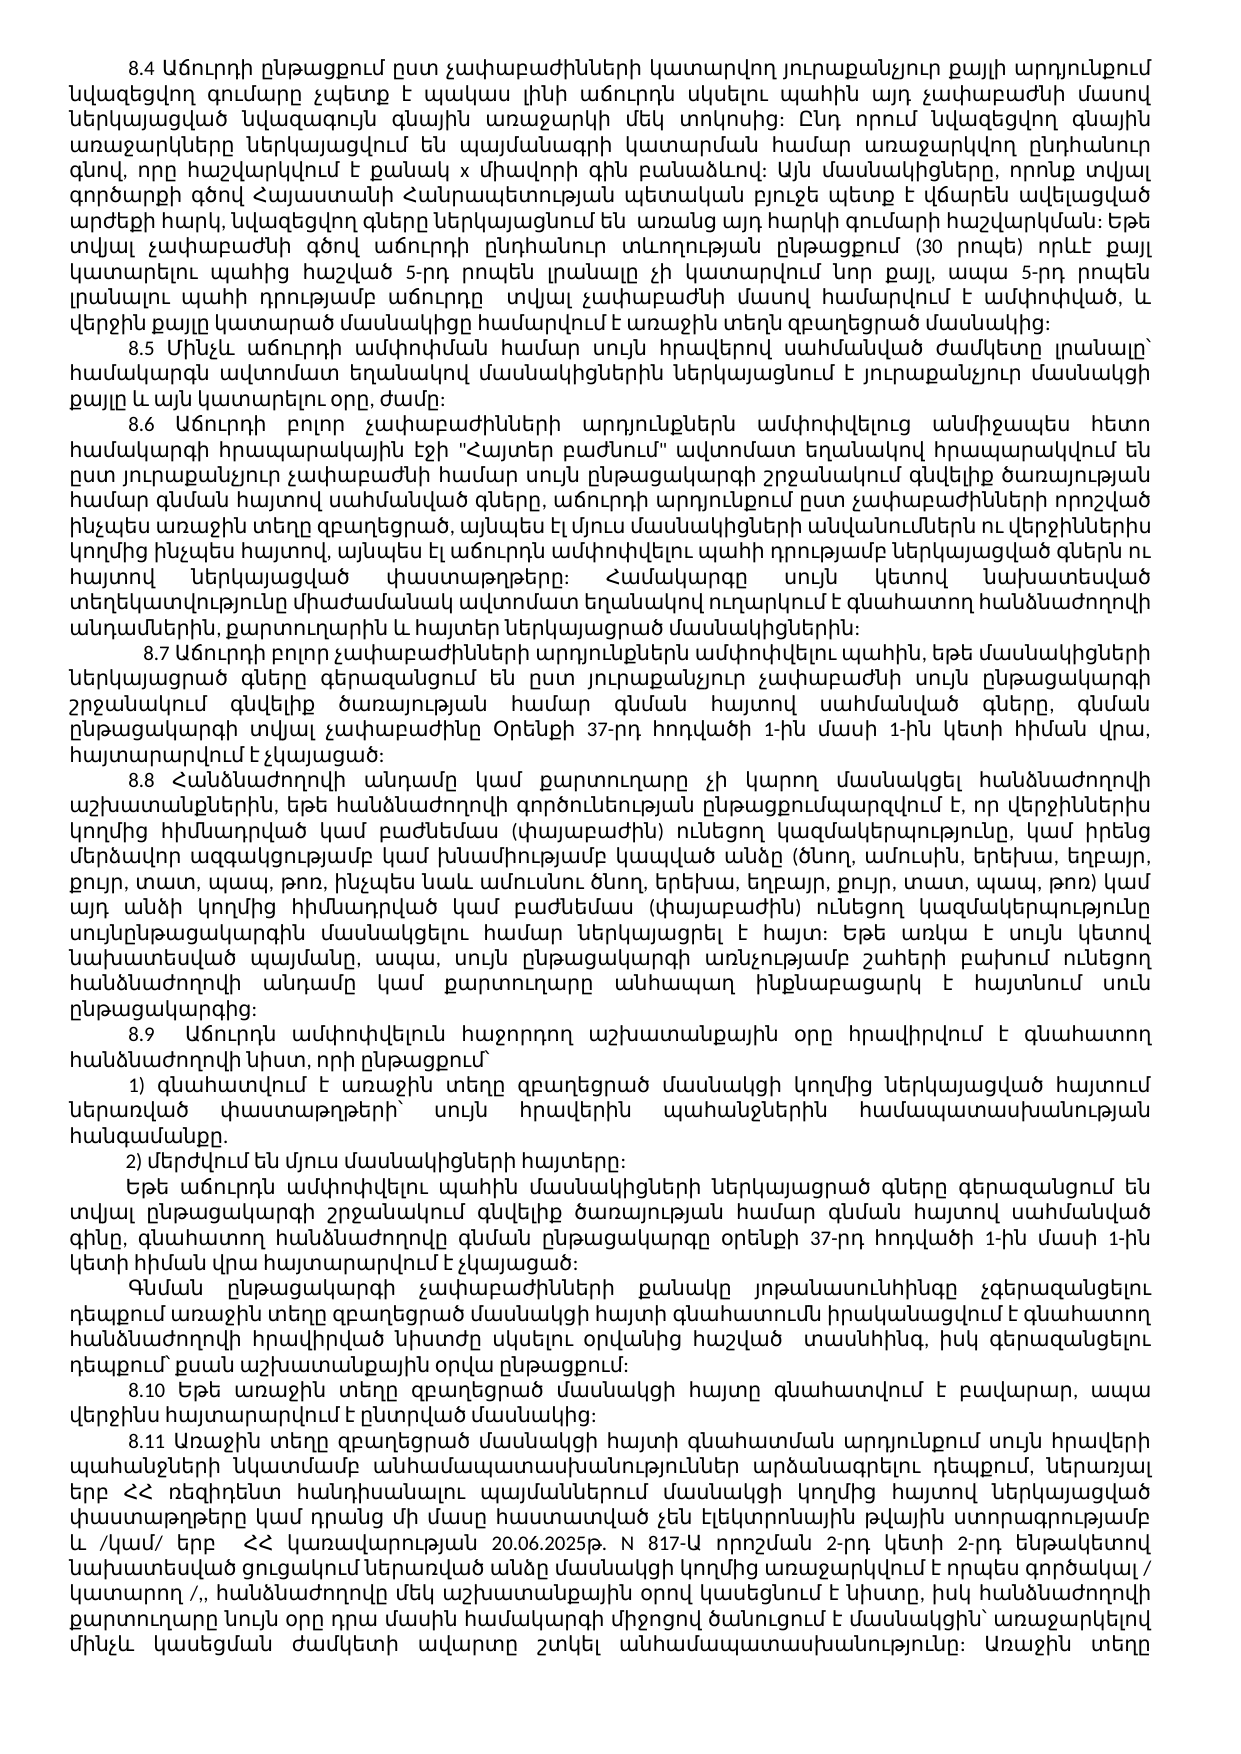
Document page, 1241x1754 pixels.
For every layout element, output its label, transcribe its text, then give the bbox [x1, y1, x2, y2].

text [69, 1428, 1152, 1657]
text 8.10 Եթե առաջին տեղը զբաղեցրած մասնակցի հայտը գնահատվում է բավարար, ապա վերջինս հայտարարվում է ընտրված մասնակից: [69, 1377, 1152, 1428]
text 2) մերժվում են մյուս մասնակիցների հայտերը: [69, 1148, 1152, 1174]
text 8.8 Հանձնաժողովի անդամը կամ քարտուղարը չի կարող մասնակցել հանձնաժողովի աշխատանքներին, եթե հանձնաժողովի գործունեության ընթացքումպարզվում է, որ վերջիններիս կողմից հիմնադրված կամ բաժնեմաս (փայաբաժին) ունեցող կազմակերպությունը, կամ իրենց մերձավոր ազգակցությամբ կամ խնամիությամբ կապված անձը (ծնող, ամուսին, երեխա, եղբայր, քույր, տատ, պապ, թոռ, ինչպես նաև ամուսնու ծնող, երեխա, եղբայր, քույր, տատ, պապ, թոռ) կամ այդ անձի կողմից հիմնադրված կամ բաժնեմաս (փայաբաժին) ունեցող կազմակերպությունը սույնընթացակարգին մասնակցելու համար ներկայացրել է հայտ: Եթե առկա է սույն կետով նախատեսված պայմանը, ապա, սույն ընթացակարգի առնչությամբ շահերի բախում ունեցող հանձնաժողովի անդամը կամ քարտուղարը անհապաղ ինքնաբացարկ է հայտնում սուն ընթացակարգից: [69, 767, 1152, 1021]
text 1) գնահատվում է առաջին տեղը զբաղեցրած մասնակցի կողմից ներկայացված հայտում ներառված փաստաթղթերի՝ սույն հրավերին պահանջներին համապատասխանության հանգամանքը. [69, 1072, 1152, 1148]
text Եթե աճուրդն ամփոփվելու պահին մասնակիցների ներկայացրած գները գերազանցում են տվյալ ընթացակարգի շրջանակում գնվելիք ծառայության համար գնման հայտով սահմանված գինը, գնահատող հանձնաժողովը գնման ընթացակարգը օրենքի 37-րդ հոդվածի 1-ին մասի 1-ին կետի հիման վրա հայտարարվում է չկայացած: [69, 1174, 1152, 1276]
text 8.6 Աճուրդի բոլոր չափաբաժինների արդյունքներն ամփոփվելուց անմիջապես հետո համակարգի հրապարակային էջի "Հայտեր բաժնում" ավտոմատ եղանակով հրապարակվում են ըստ յուրաքանչյուր չափաբաժնի համար սույն ընթացակարգի շրջանակում գնվելիք ծառայության համար գնման հայտով սահմանված գները, աճուրդի արդյունքում ըստ չափաբաժինների որոշված ինչպես առաջին տեղը զբաղեցրած, այնպես էլ մյուս մասնակիցների անվանումներն ու վերջիններիս կողմից ինչպես հայտով, այնպես էլ աճուրդն ամփոփվելու պահի դրությամբ ներկայացված գներն ու հայտով ներկայացված փաստաթղթերը: Համակարգը սույն կետով նախատեսված տեղեկատվությունը միաժամանակ ավտոմատ եղանակով ուղարկում է գնահատող հանձնաժողովի անդամներին, քարտուղարին և հայտեր ներկայացրած մասնակիցներին: [69, 411, 1152, 640]
text 8.9 Աճուրդն ամփոփվելուն հաջորդող աշխատանքային օրը հրավիրվում է գնահատող հանձնաժողովի նիստ, որի ընթացքում՝ [69, 1021, 1152, 1072]
text 8.7 Աճուրդի բոլոր չափաբաժինների արդյունքներն ամփոփվելու պահին, եթե մասնակիցների ներկայացրած գները գերազանցում են ըստ յուրաքանչյուր չափաբաժնի սույն ընթացակարգի շրջանակում գնվելիք ծառայության համար գնման հայտով սահմանված գները, գնման ընթացակարգի տվյալ չափաբաժինը Օրենքի 37-րդ հոդվածի 1-ին մասի 1-ին կետի հիման վրա, հայտարարվում է չկայացած: [69, 640, 1152, 767]
text Գնման ընթացակարգի չափաբաժինների քանակը յոթանասունհինգը չգերազանցելու դեպքում առաջին տեղը զբաղեցրած մասնակցի հայտի գնահատումն իրականացվում է գնահատող հանձնաժողովի հրավիրված նիստժը սկսելու օրվանից հաշված տասնհինգ, իսկ գերազանցելու դեպքում՝ քսան աշխատանքային օրվա ընթացքում: [69, 1276, 1152, 1377]
text 8.5 Մինչև աճուրդի ամփոփման համար սույն հրավերով սահմանված ժամկետը լրանալը՝ համակարգն ավտոմատ եղանակով մասնակիցներին ներկայացնում է յուրաքանչյուր մասնակցի քայլը և այն կատարելու օրը, ժամը: [69, 335, 1152, 411]
text 8.4 Աճուրդի ընթացքում ըստ չափաբաժինների կատարվող յուրաքանչյուր քայլի արդյունքում նվազեցվող գումարը չպետք է պակաս լինի աճուրդն սկսելու պահին այդ չափաբաժնի մասով ներկայացված նվազագույն գնային առաջարկի մեկ տոկոսից: Ընդ որում նվազեցվող գնային առաջարկները ներկայացվում են պայմանագրի կատարման համար առաջարկվող ընդհանուր գնով, որը հաշվարկվում է քանակ x միավորի գին բանաձևով: Այն մասնակիցները, որոնք տվյալ գործարքի գծով Հայաստանի Հանրապետության պետական բյուջե պետք է վճարեն ավելացված արժեքի հարկ, նվազեցվող գները ներկայացնում են առանց այդ հարկի գումարի հաշվարկման: Եթե տվյալ չափաբաժնի գծով աճուրդի ընդհանուր տևողության ընթացքում (30 րոպե) որևէ քայլ կատարելու պահից հաշված 5-րդ րոպեն լրանալը չի կատարվում նոր քայլ, ապա 5-րդ րոպեն լրանալու պահի դրությամբ աճուրդը տվյալ չափաբաժնի մասով համարվում է ամփոփված, և վերջին քայլը կատարած մասնակիցը համարվում է առաջին տեղն զբաղեցրած մասնակից: [69, 56, 1152, 335]
